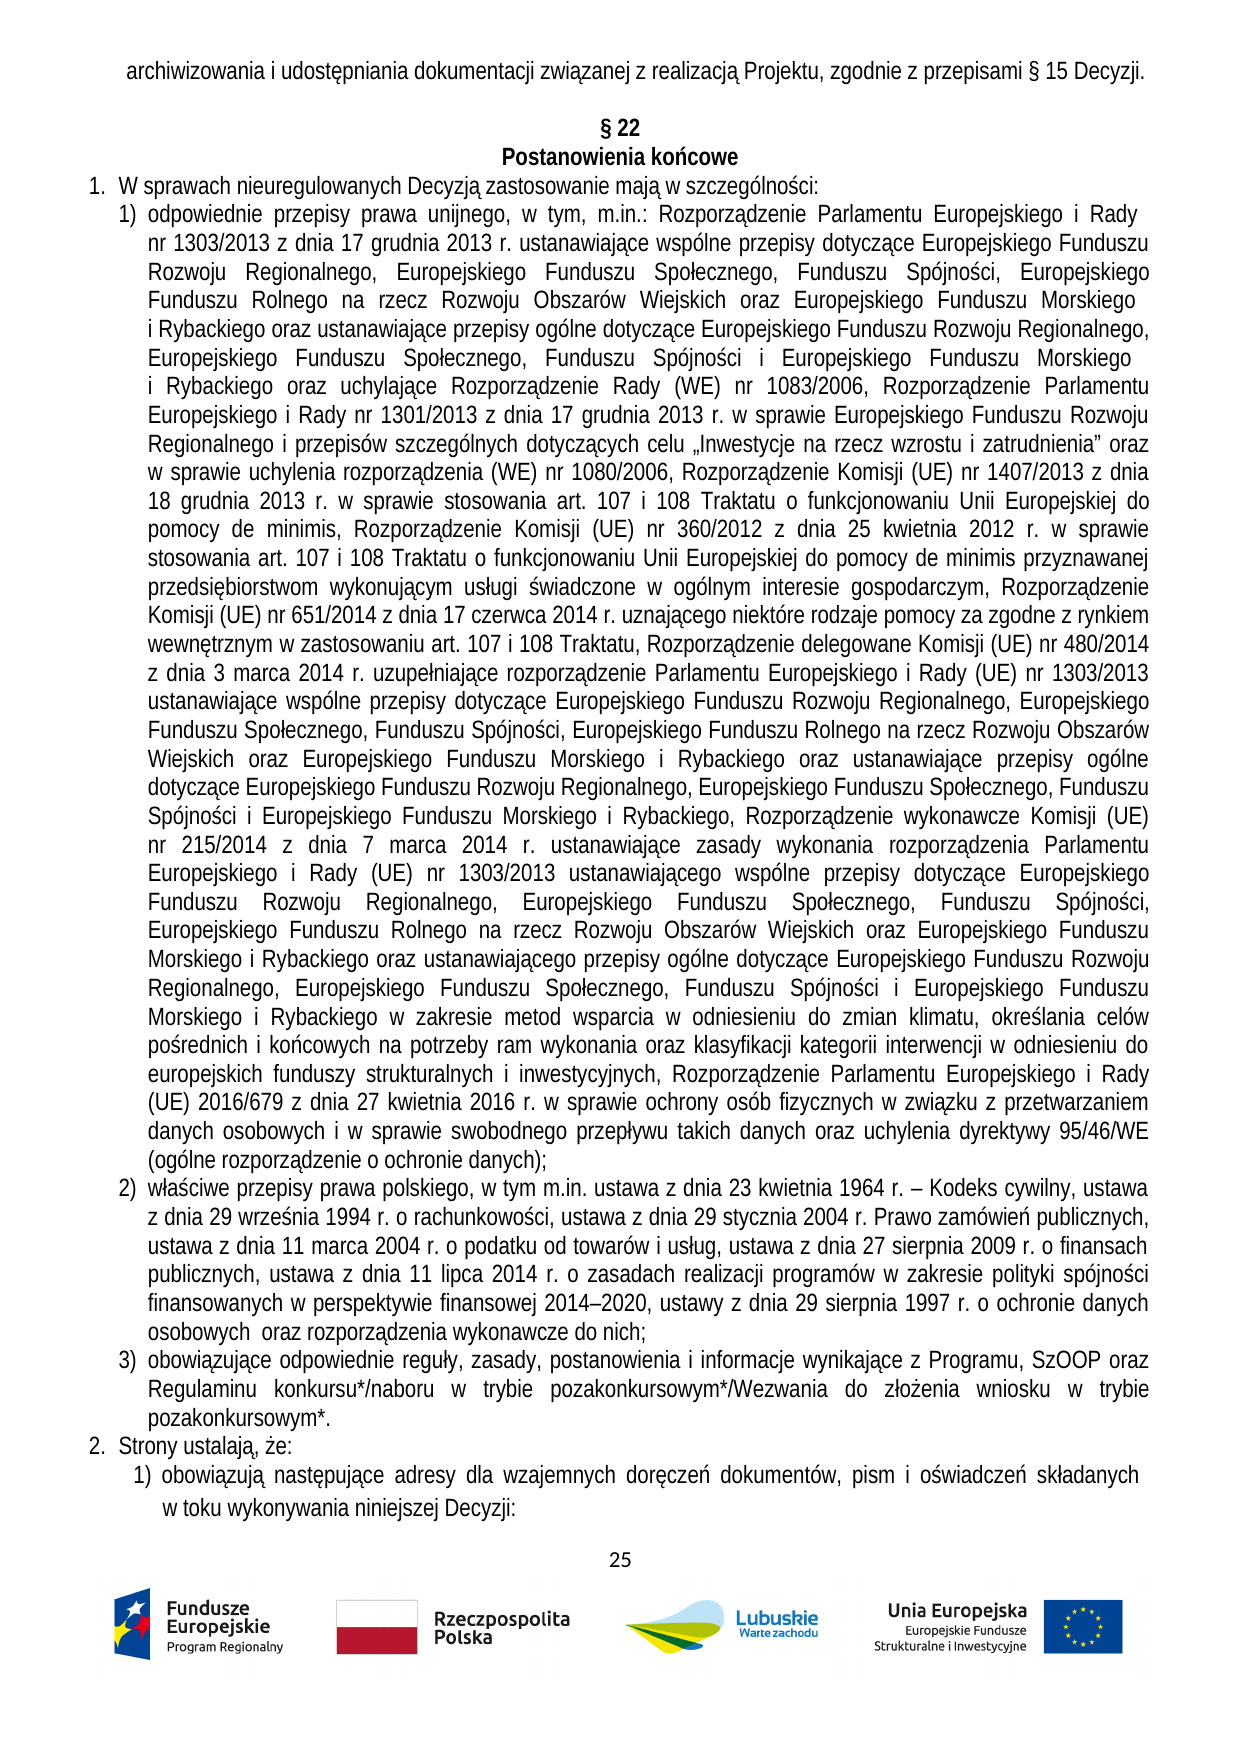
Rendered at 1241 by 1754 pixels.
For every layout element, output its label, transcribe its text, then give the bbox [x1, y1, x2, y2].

text Postanowienia końcowe [89, 142, 1152, 171]
picture [88, 1572, 1152, 1681]
text § 22 [89, 113, 1152, 142]
list Strony ustalają, że: [89, 1431, 1152, 1460]
list odpowiednie przepisy prawa unijnego, w tym, m.in.: Rozporządzenie Parlamentu Europejskiego i Rady nr 1303/2013 z dnia 17 grudnia 2013 r. ustanawiające wspólne przepisy dotyczące Europejskiego Funduszu Rozwoju Regionalnego, Europejskiego Funduszu Społecznego, Funduszu Spójności, Europejskiego Funduszu Rolnego na rzecz Rozwoju Obszarów Wiejskich oraz Europejskiego Funduszu Morskiego i Rybackiego oraz ustanawiające przepisy ogólne dotyczące Europejskiego Funduszu Rozwoju Regionalnego, Europejskiego Funduszu Społecznego, Funduszu Spójności i Europejskiego Funduszu Morskiego i Rybackiego oraz uchylające Rozporządzenie Rady (WE) nr 1083/2006, Rozporządzenie Parlamentu Europejskiego i Rady nr 1301/2013 z dnia 17 grudnia 2013 r. w sprawie Europejskiego Funduszu Rozwoju Regionalnego i przepisów szczególnych dotyczących celu „Inwestycje na rzecz wzrostu i zatrudnienia” oraz w sprawie uchylenia rozporządzenia (WE) nr 1080/2006, Rozporządzenie Komisji (UE) nr 1407/2013 z dnia 18 grudnia 2013 r. w sprawie stosowania art. 107 i 108 Traktatu o funkcjonowaniu Unii Europejskiej do pomocy de minimis, Rozporządzenie Komisji (UE) nr 360/2012 z dnia 25 kwietnia 2012 r. w sprawie stosowania art. 107 i 108 Traktatu o funkcjonowaniu Unii Europejskiej do pomocy de minimis przyznawanej przedsiębiorstwom wykonującym usługi świadczone w ogólnym interesie gospodarczym, Rozporządzenie Komisji (UE) nr 651/2014 z dnia 17 czerwca 2014 r. uznającego niektóre rodzaje pomocy za zgodne z rynkiem wewnętrznym w zastosowaniu art. 107 i 108 Traktatu, Rozporządzenie delegowane Komisji (UE) nr 480/2014 z dnia 3 marca 2014 r. uzupełniające rozporządzenie Parlamentu Europejskiego i Rady (UE) nr 1303/2013 ustanawiające wspólne przepisy dotyczące Europejskiego Funduszu Rozwoju Regionalnego, Europejskiego Funduszu Społecznego, Funduszu Spójności, Europejskiego Funduszu Rolnego na rzecz Rozwoju Obszarów Wiejskich oraz Europejskiego Funduszu Morskiego i Rybackiego oraz ustanawiające przepisy ogólne dotyczące Europejskiego Funduszu Rozwoju Regionalnego, Europejskiego Funduszu Społecznego, Funduszu Spójności i Europejskiego Funduszu Morskiego i Rybackiego, Rozporządzenie wykonawcze Komisji (UE) nr 215/2014 z dnia 7 marca 2014 r. ustanawiające zasady wykonania rozporządzenia Parlamentu Europejskiego i Rady (UE) nr 1303/2013 ustanawiającego wspólne przepisy dotyczące Europejskiego Funduszu Rozwoju Regionalnego, Europejskiego Funduszu Społecznego, Funduszu Spójności, Europejskiego Funduszu Rolnego na rzecz Rozwoju Obszarów Wiejskich oraz Europejskiego Funduszu Morskiego i Rybackiego oraz ustanawiającego przepisy ogólne dotyczące Europejskiego Funduszu Rozwoju Regionalnego, Europejskiego Funduszu Społecznego, Funduszu Spójności i Europejskiego Funduszu Morskiego i Rybackiego w zakresie metod wsparcia w odniesieniu do zmian klimatu, określania celów pośrednich i końcowych na potrzeby ram wykonania oraz klasyfikacji kategorii interwencji w odniesieniu do europejskich funduszy strukturalnych i inwestycyjnych, Rozporządzenie Parlamentu Europejskiego i Rady (UE) 2016/679 z dnia 27 kwietnia 2016 r. w sprawie ochrony osób fizycznych w związku z przetwarzaniem danych osobowych i w sprawie swobodnego przepływu takich danych oraz uchylenia dyrektywy 95/46/WE (ogólne rozporządzenie o ochronie danych); [118, 199, 1152, 1173]
list W sprawach nieuregulowanych Decyzją zastosowanie mają w szczególności: [89, 171, 1152, 199]
list właściwe przepisy prawa polskiego, w tym m.in. ustawa z dnia 23 kwietnia 1964 r. – Kodeks cywilny, ustawa z dnia 29 września 1994 r. o rachunkowości, ustawa z dnia 29 stycznia 2004 r. Prawo zamówień publicznych, ustawa z dnia 11 marca 2004 r. o podatku od towarów i usług, ustawa z dnia 27 sierpnia 2009 r. o finansach publicznych, ustawa z dnia 11 lipca 2014 r. o zasadach realizacji programów w zakresie polityki spójności finansowanych w perspektywie finansowej 2014–2020, ustawy z dnia 29 sierpnia 1997 r. o ochronie danych osobowych oraz rozporządzenia wykonawcze do nich; [118, 1173, 1152, 1345]
text 1) obowiązują następujące adresy dla wzajemnych doręczeń dokumentów, pism i oświadczeń składanych w toku wykonywania niniejszej Decyzji: [133, 1460, 1152, 1522]
list obowiązujące odpowiednie reguły, zasady, postanowienia i informacje wynikające z Programu, SzOOP oraz Regulaminu konkursu*/naboru w trybie pozakonkursowym*/Wezwania do złożenia wniosku w trybie pozakonkursowym*. [118, 1345, 1152, 1431]
